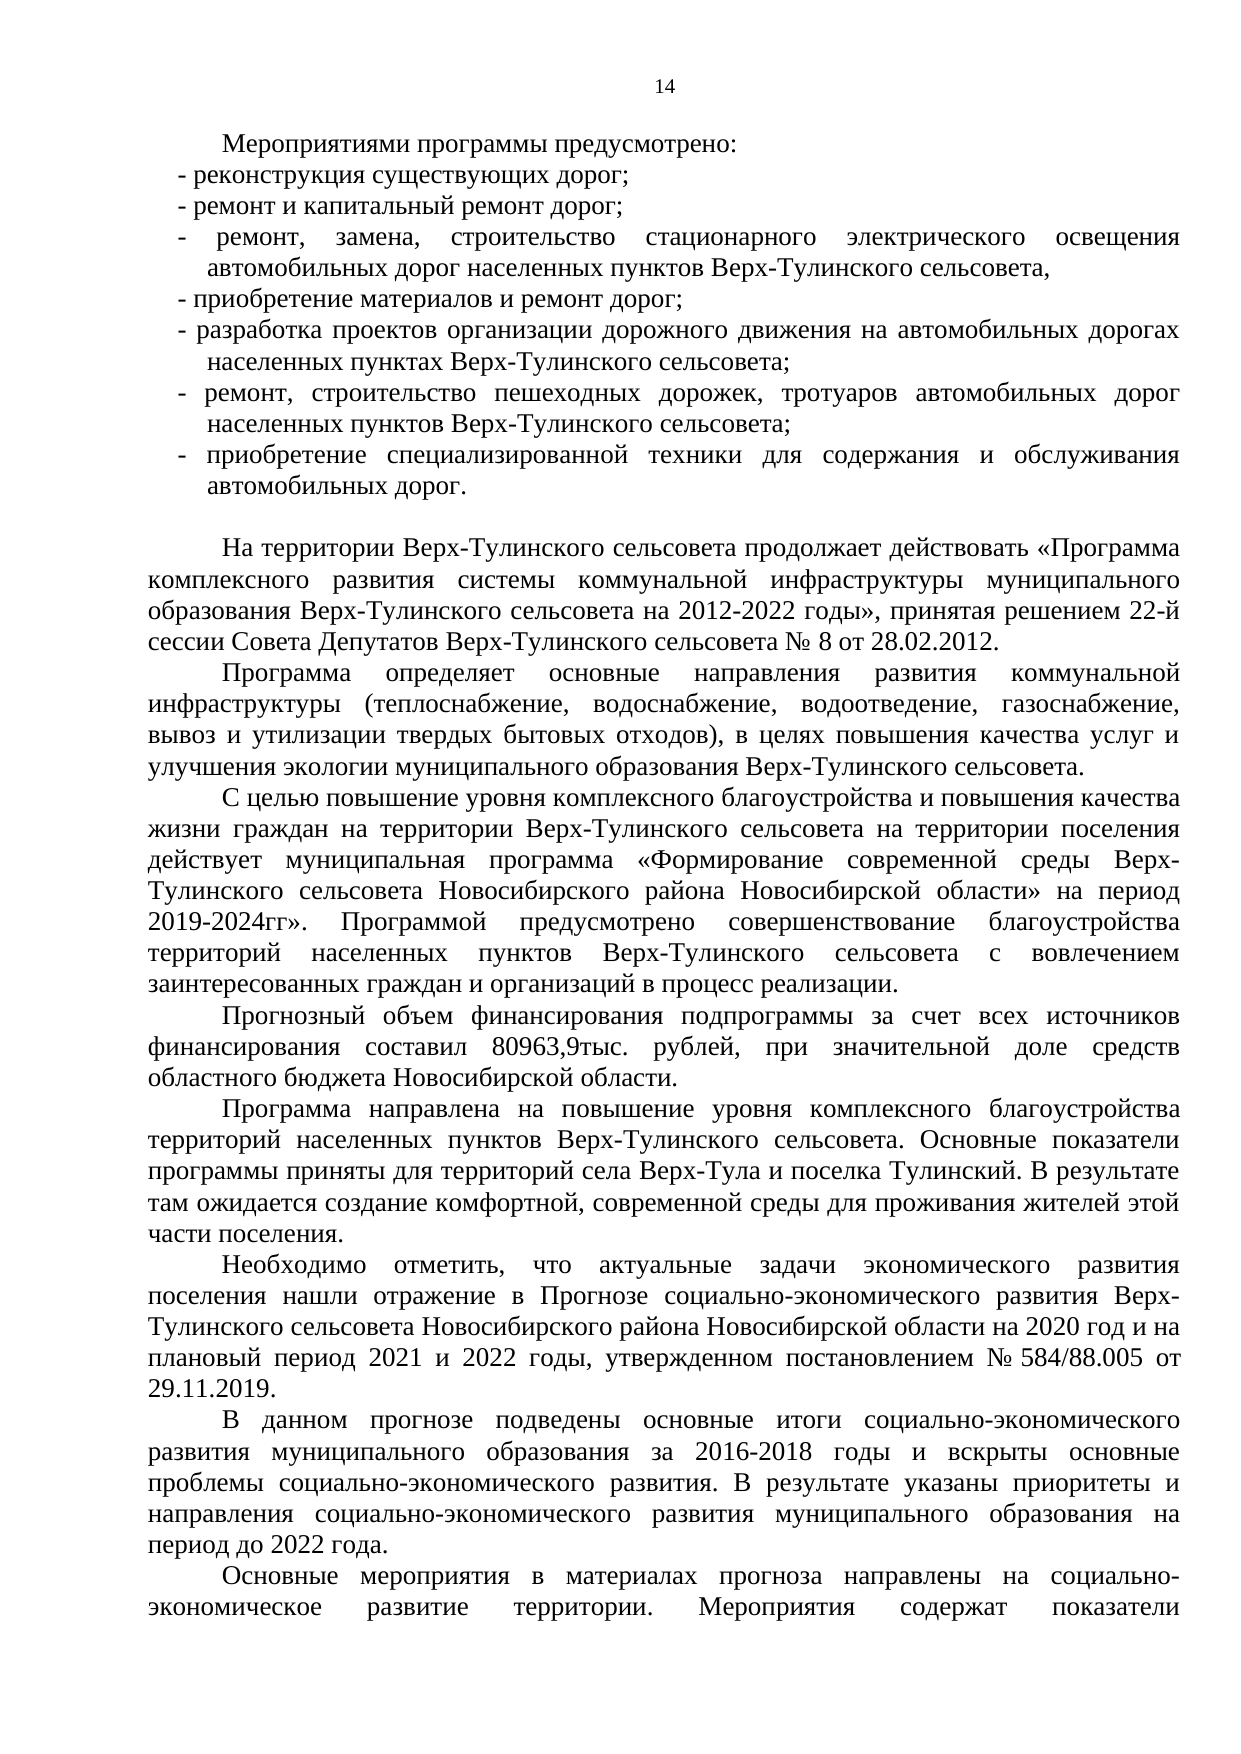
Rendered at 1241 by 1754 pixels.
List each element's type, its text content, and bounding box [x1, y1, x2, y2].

text Прогнозный объем финансирования подпрограммы за счет всех источников финансирования составил 80963,9тыс. рублей, при значительной доле средств областного бюджета Новосибирской области. [148, 999, 1181, 1092]
text Необходимо отметить, что актуальные задачи экономического развития поселения нашли отражение в Прогнозе социально-экономического развития Верх-Тулинского сельсовета Новосибирского района Новосибирской области на 2020 год и на плановый период 2021 и 2022 годы, утвержденном постановлением № 584/88.005 от 29.11.2019. [148, 1248, 1181, 1404]
text Мероприятиями программы предусмотрено: [148, 127, 1181, 158]
text Программа определяет основные направления развития коммунальной инфраструктуры (теплоснабжение, водоснабжение, водоотведение, газоснабжение, вывоз и утилизации твердых бытовых отходов), в целях повышения качества услуг и улучшения экологии муниципального образования Верх-Тулинского сельсовета. [148, 656, 1181, 781]
text - ремонт, замена, строительство стационарного электрического освещения автомобильных дорог населенных пунктов Верх-Тулинского сельсовета, [177, 220, 1181, 282]
text - ремонт и капитальный ремонт дорог; [177, 189, 1181, 220]
text В данном прогнозе подведены основные итоги социально-экономического развития муниципального образования за 2016-2018 годы и вскрыты основные проблемы социально-экономического развития. В результате указаны приоритеты и направления социально-экономического развития муниципального образования на период до 2022 года. [148, 1404, 1181, 1559]
text - реконструкция существующих дорог; [177, 158, 1181, 189]
text Программа направлена на повышение уровня комплексного благоустройства территорий населенных пунктов Верх-Тулинского сельсовета. Основные показатели программы приняты для территорий села Верх-Тула и поселка Тулинский. В результате там ожидается создание комфортной, современной среды для проживания жителей этой части поселения. [148, 1092, 1181, 1248]
text На территории Верх-Тулинского сельсовета продолжает действовать «Программа комплексного развития системы коммунальной инфраструктуры муниципального образования Верх-Тулинского сельсовета на 2012-2022 годы», принятая решением 22-й сессии Совета Депутатов Верх-Тулинского сельсовета № 8 от 28.02.2012. [148, 532, 1181, 656]
text - ремонт, строительство пешеходных дорожек, тротуаров автомобильных дорог населенных пунктов Верх-Тулинского сельсовета; [177, 376, 1181, 438]
text - приобретение специализированной техники для содержания и обслуживания автомобильных дорог. [177, 438, 1181, 500]
text - разработка проектов организации дорожного движения на автомобильных дорогах населенных пунктах Верх-Тулинского сельсовета; [177, 313, 1181, 376]
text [148, 1559, 1181, 1622]
text - приобретение материалов и ремонт дорог; [177, 282, 1181, 313]
text С целью повышение уровня комплексного благоустройства и повышения качества жизни граждан на территории Верх-Тулинского сельсовета на территории поселения действует муниципальная программа «Формирование современной среды Верх-Тулинского сельсовета Новосибирского района Новосибирской области» на период 2019-2024гг». Программой предусмотрено совершенствование благоустройства территорий населенных пунктов Верх-Тулинского сельсовета с вовлечением заинтересованных граждан и организаций в процесс реализации. [148, 781, 1181, 999]
